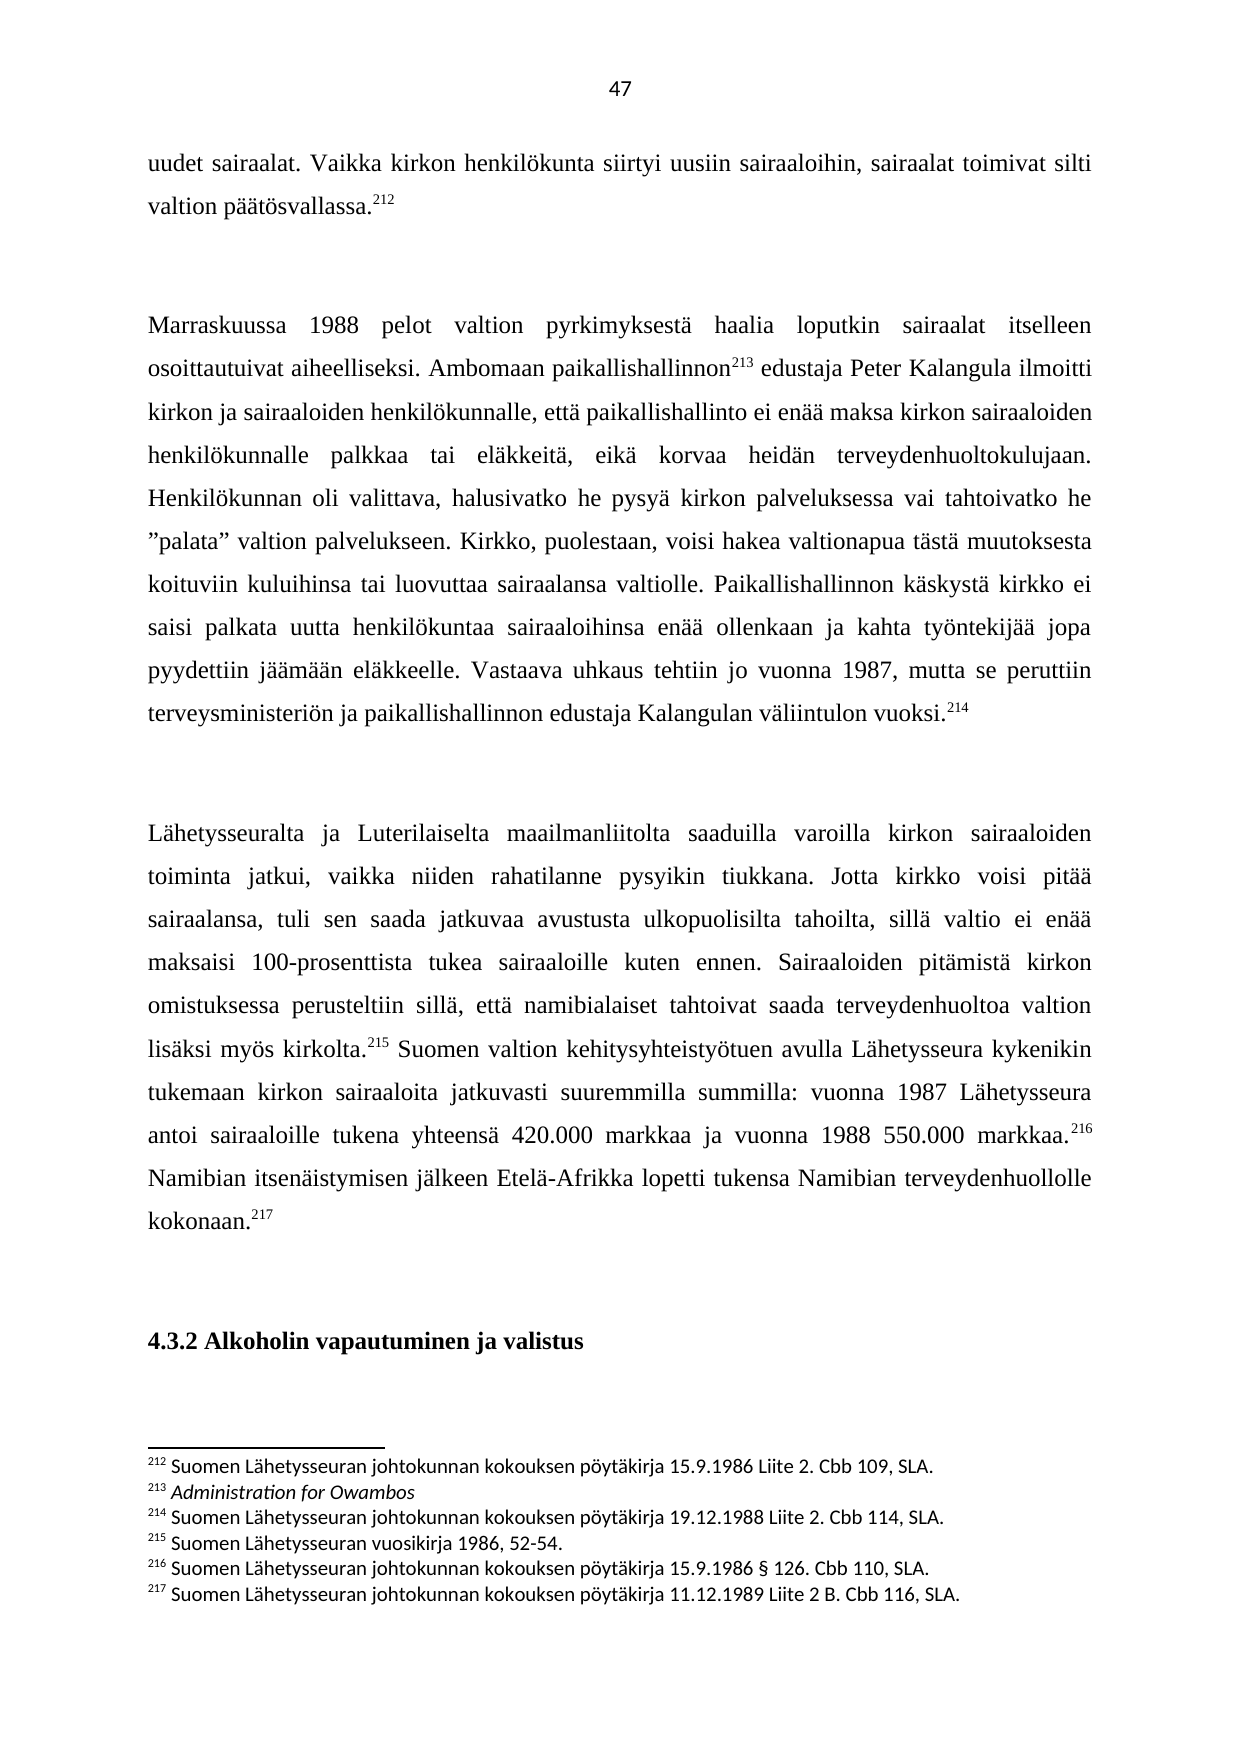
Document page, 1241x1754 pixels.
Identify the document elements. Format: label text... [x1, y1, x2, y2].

text Marraskuussa 1988 pelot valtion pyrkimyksestä haalia loputkin sairaalat itselleen osoittautuivat aiheelliseksi. Ambomaan paikallishallinnon edustaja Peter Kalangula ilmoitti kirkon ja sairaaloiden henkilökunnalle, että paikallishallinto ei enää maksa kirkon sairaaloiden henkilökunnalle palkkaa tai eläkkeitä, eikä korvaa heidän terveydenhuoltokulujaan. Henkilökunnan oli valittava, halusivatko he pysyä kirkon palveluksessa vai tahtoivatko he ”palata” valtion palvelukseen. Kirkko, puolestaan, voisi hakea valtionapua tästä muutoksesta koituviin kuluihinsa tai luovuttaa sairaalansa valtiolle. Paikallishallinnon käskystä kirkko ei saisi palkata uutta henkilökuntaa sairaaloihinsa enää ollenkaan ja kahta työntekijää jopa pyydettiin jäämään eläkkeelle. Vastaava uhkaus tehtiin jo vuonna 1987, mutta se peruttiin terveysministeriön ja paikallishallinnon edustaja Kalangulan väliintulon vuoksi. [148, 310, 1092, 727]
text Lähetysseuralta ja Luterilaiselta maailmanliitolta saaduilla varoilla kirkon sairaaloiden toiminta jatkui, vaikka niiden rahatilanne pysyikin tiukkana. Jotta kirkko voisi pitää sairaalansa, tuli sen saada jatkuvaa avustusta ulkopuolisilta tahoilta, sillä valtio ei enää maksaisi 100-prosenttista tukea sairaaloille kuten ennen. Sairaaloiden pitämistä kirkon omistuksessa perusteltiin sillä, että namibialaiset tahtoivat saada terveydenhuoltoa valtion lisäksi myös kirkolta. Suomen valtion kehitysyhteistyötuen avulla Lähetysseura kykenikin tukemaan kirkon sairaaloita jatkuvasti suuremmilla summilla: vuonna 1987 Lähetysseura antoi sairaaloille tukena yhteensä 420.000 markkaa ja vuonna 1988 550.000 markkaa. Namibian itsenäistymisen jälkeen Etelä-Afrikka lopetti tukensa Namibian terveydenhuollolle kokonaan. [148, 818, 1092, 1235]
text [148, 148, 1092, 219]
subtitle 4.3.2 Alkoholin vapautuminen ja valistus [148, 1326, 1092, 1354]
